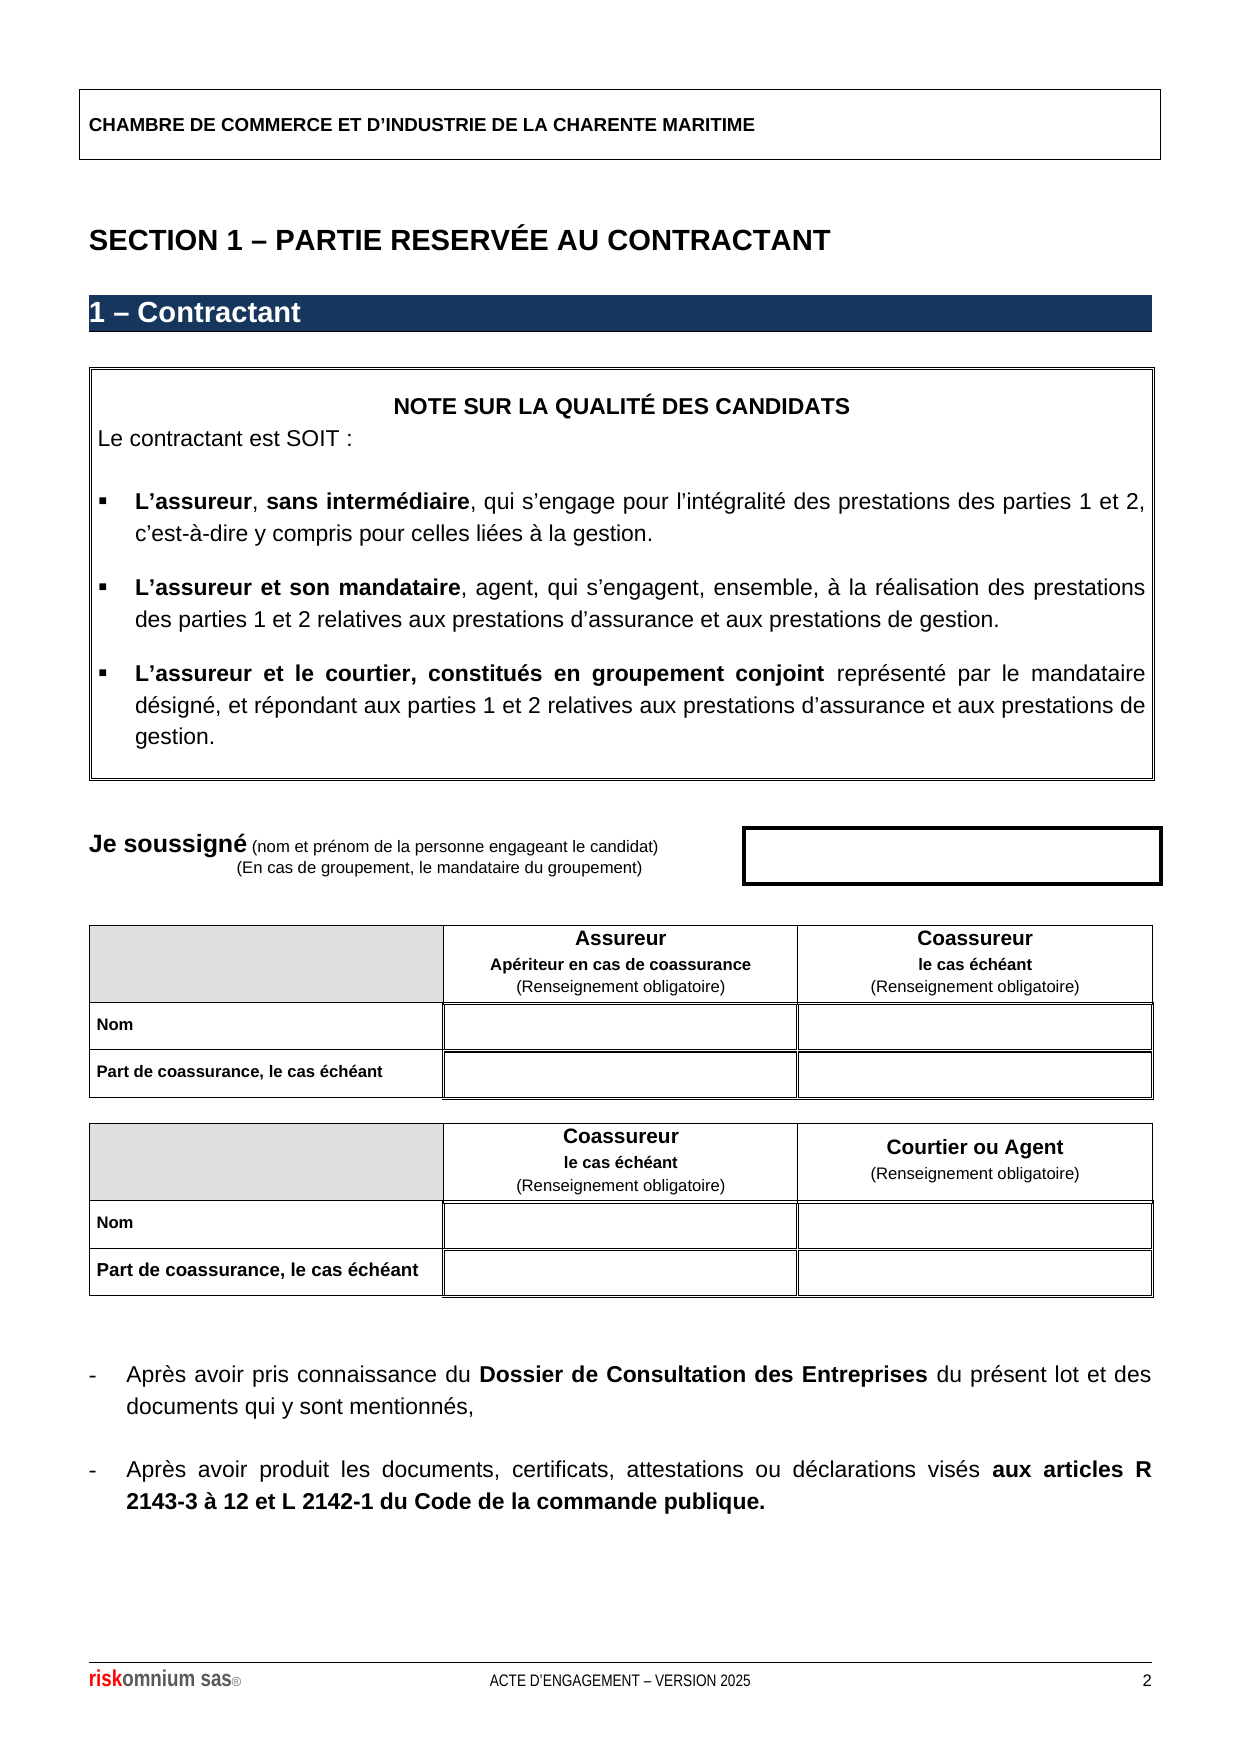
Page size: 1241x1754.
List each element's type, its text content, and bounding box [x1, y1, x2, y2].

table_cell [445, 1251, 796, 1295]
table_cell [445, 1005, 796, 1049]
text SECTION 1 – PARTIE RESERVÉE AU CONTRACTANT [89, 223, 1152, 257]
table_cell Part de coassurance, le cas échéant [90, 1050, 442, 1097]
table_header Assureur Apériteur en cas de coassurance (Renseignement obligatoire) [444, 926, 797, 1002]
table_cell [445, 1053, 796, 1097]
text Je soussigné (nom et prénom de la personne engageant le candidat) [89, 829, 742, 857]
text (En cas de groupement, le mandataire du groupement) [162, 857, 742, 877]
table_cell [445, 1204, 796, 1248]
list Après avoir pris connaissance du Dossier de Consultation des Entreprises du présent lot et des documents qui y sont mentionnés, [89, 1361, 1152, 1419]
text 1 – Contractant [89, 295, 1152, 331]
list Après avoir produit les documents, certificats, attestations ou déclarations visés aux articles R 2143-3 à 12 et L 2142-1 du Code de la commande publique. [89, 1456, 1152, 1514]
table_header Coassureur le cas échéant (Renseignement obligatoire) [444, 1124, 797, 1200]
table_cell [799, 1251, 1151, 1295]
table_cell Nom [90, 1003, 442, 1049]
table_header [90, 926, 443, 1002]
table_header Coassureur le cas échéant (Renseignement obligatoire) [798, 926, 1152, 1002]
table_cell Nom [90, 1201, 442, 1248]
table_cell [799, 1053, 1151, 1097]
table_header NOTE SUR LA QUALITÉ DES CANDIDATS Le contractant est SOIT : L’assureur, sans intermédiaire, qui s’engage pour l’intégralité des prestations des parties 1 et 2, c’est-à-dire y compris pour celles liées à la gestion. L’assureur et son mandataire, agent, qui s’engagent, ensemble, à la réalisation des prestations des parties 1 et 2 relatives aux prestations d’assurance et aux prestations de gestion. L’assureur et le courtier, constitués en groupement conjoint représenté par le mandataire désigné, et répondant aux parties 1 et 2 relatives aux prestations d’assurance et aux prestations de gestion. [92, 370, 1152, 778]
table_header Courtier ou Agent (Renseignement obligatoire) [798, 1124, 1152, 1200]
table_header [90, 1124, 443, 1200]
table_cell Part de coassurance, le cas échéant [90, 1249, 442, 1295]
table_cell [799, 1204, 1151, 1248]
table_cell [799, 1005, 1151, 1049]
